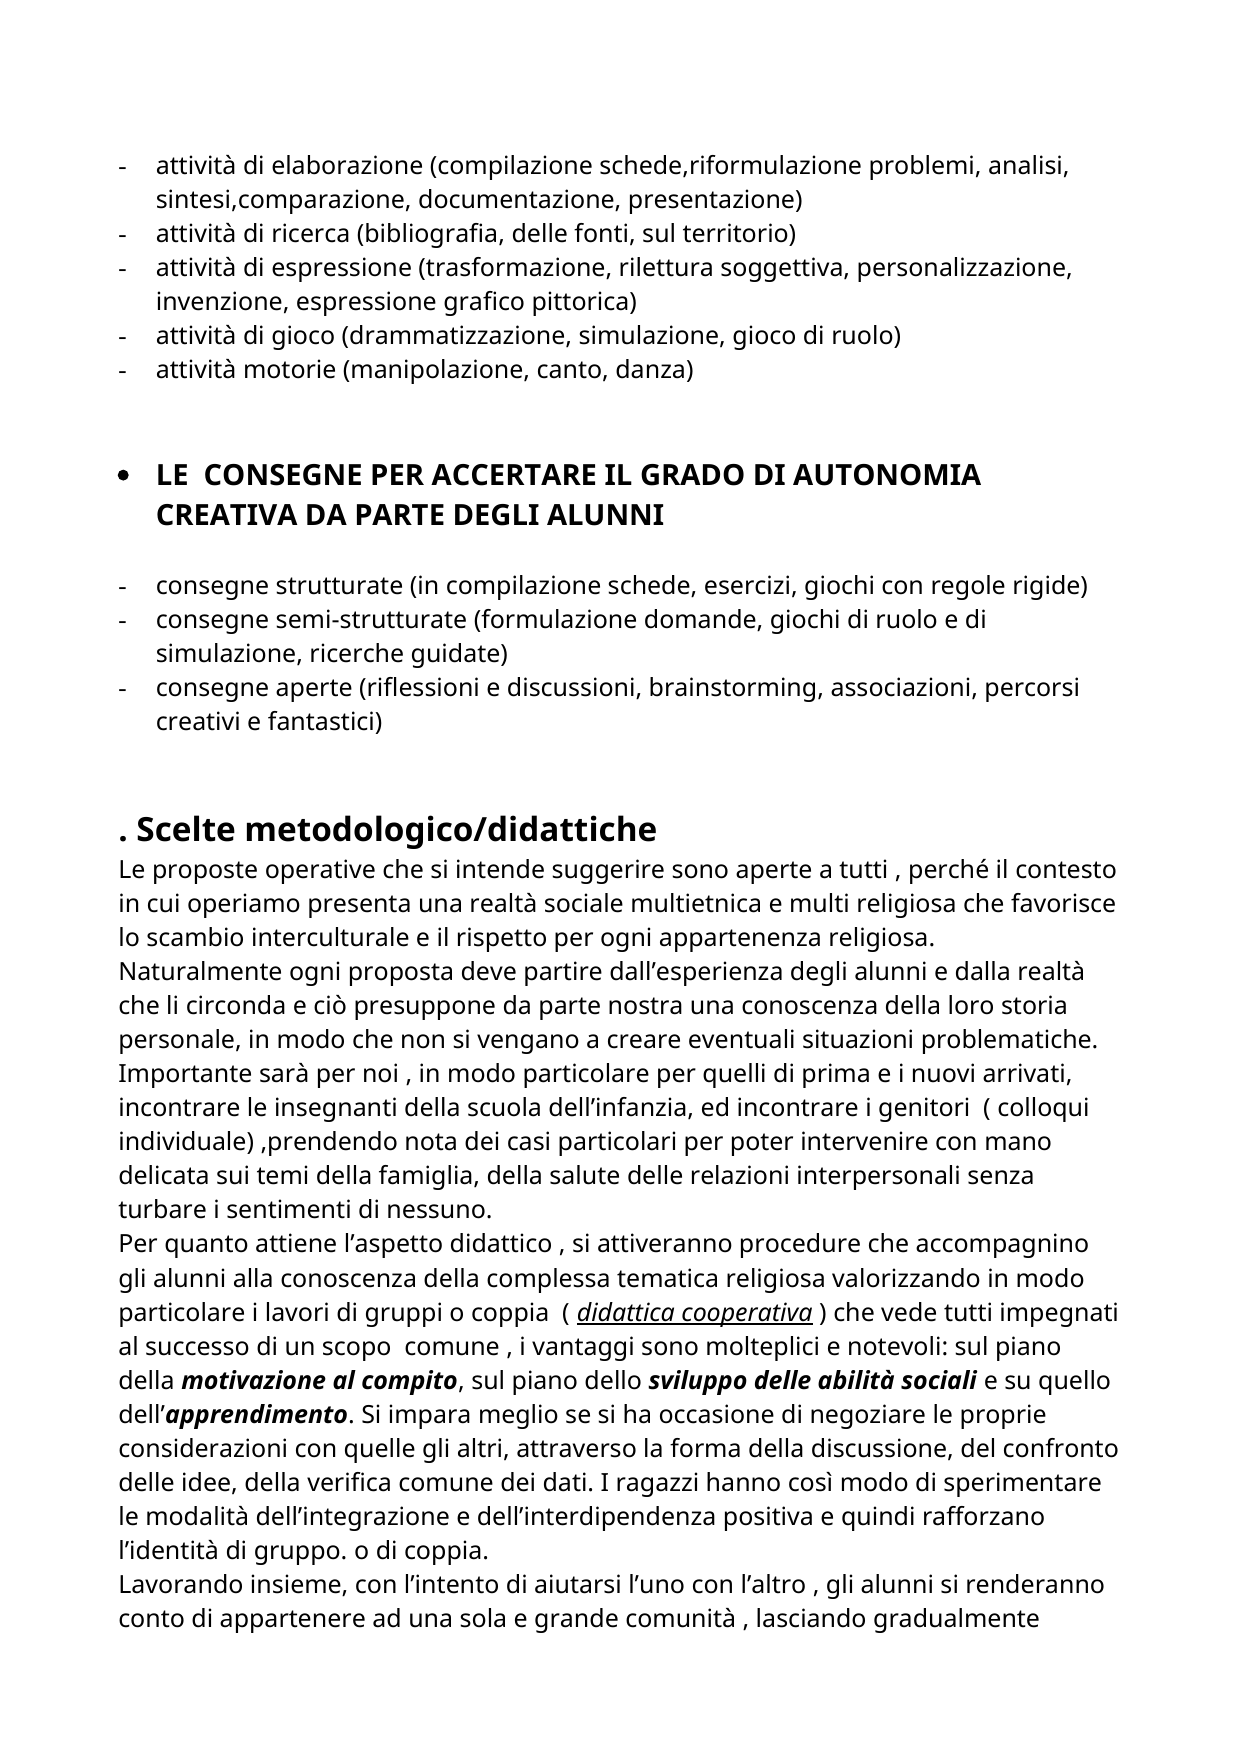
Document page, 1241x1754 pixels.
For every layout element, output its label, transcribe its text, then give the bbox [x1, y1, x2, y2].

list attività di gioco (drammatizzazione, simulazione, gioco di ruolo) [118, 318, 1122, 352]
list attività di espressione (trasformazione, rilettura soggettiva, personalizzazione, invenzione, espressione grafico pittorica) [118, 250, 1122, 318]
text Per quanto attiene l’aspetto didattico , si attiveranno procedure che accompagnino gli alunni alla conoscenza della complessa tematica religiosa valorizzando in modo particolare i lavori di gruppi o coppia ( didattica cooperativa ) che vede tutti impegnati al successo di un scopo comune , i vantaggi sono molteplici e notevoli: sul piano della motivazione al compito, sul piano dello sviluppo delle abilità sociali e su quello dell’apprendimento. Si impara meglio se si ha occasione di negoziare le proprie considerazioni con quelle gli altri, attraverso la forma della discussione, del confronto delle idee, della verifica comune dei dati. I ragazzi hanno così modo di sperimentare le modalità dell’integrazione e dell’interdipendenza positiva e quindi rafforzano l’identità di gruppo. o di coppia. [118, 1226, 1122, 1567]
list consegne aperte (riflessioni e discussioni, brainstorming, associazioni, percorsi creativi e fantastici) [118, 670, 1122, 738]
text Importante sarà per noi , in modo particolare per quelli di prima e i nuovi arrivati, incontrare le insegnanti della scuola dell’infanzia, ed incontrare i genitori ( colloqui individuale) ,prendendo nota dei casi particolari per poter intervenire con mano delicata sui temi della famiglia, della salute delle relazioni interpersonali senza turbare i sentimenti di nessuno. [118, 1056, 1122, 1226]
list attività motorie (manipolazione, canto, danza) [118, 352, 1122, 386]
list attività di ricerca (bibliografia, delle fonti, sul territorio) [118, 216, 1122, 250]
text Le proposte operative che si intende suggerire sono aperte a tutti , perché il contesto in cui operiamo presenta una realtà sociale multietnica e multi religiosa che favorisce lo scambio interculturale e il rispetto per ogni appartenenza religiosa. [118, 851, 1122, 954]
text Naturalmente ogni proposta deve partire dall’esperienza degli alunni e dalla realtà che li circonda e ciò presuppone da parte nostra una conoscenza della loro storia personale, in modo che non si vengano a creare eventuali situazioni problematiche. [118, 954, 1122, 1056]
list attività di elaborazione (compilazione schede,riformulazione problemi, analisi, sintesi,comparazione, documentazione, presentazione) [118, 148, 1122, 216]
list LE CONSEGNE PER ACCERTARE IL GRADO DI AUTONOMIA CREATIVA DA PARTE DEGLI ALUNNI [118, 454, 1122, 533]
list consegne semi-strutturate (formulazione domande, giochi di ruolo e di simulazione, ricerche guidate) [118, 602, 1122, 670]
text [118, 1567, 1122, 1635]
list consegne strutturate (in compilazione schede, esercizi, giochi con regole rigide) [118, 568, 1122, 602]
text . Scelte metodologico/didattiche [118, 806, 1122, 851]
